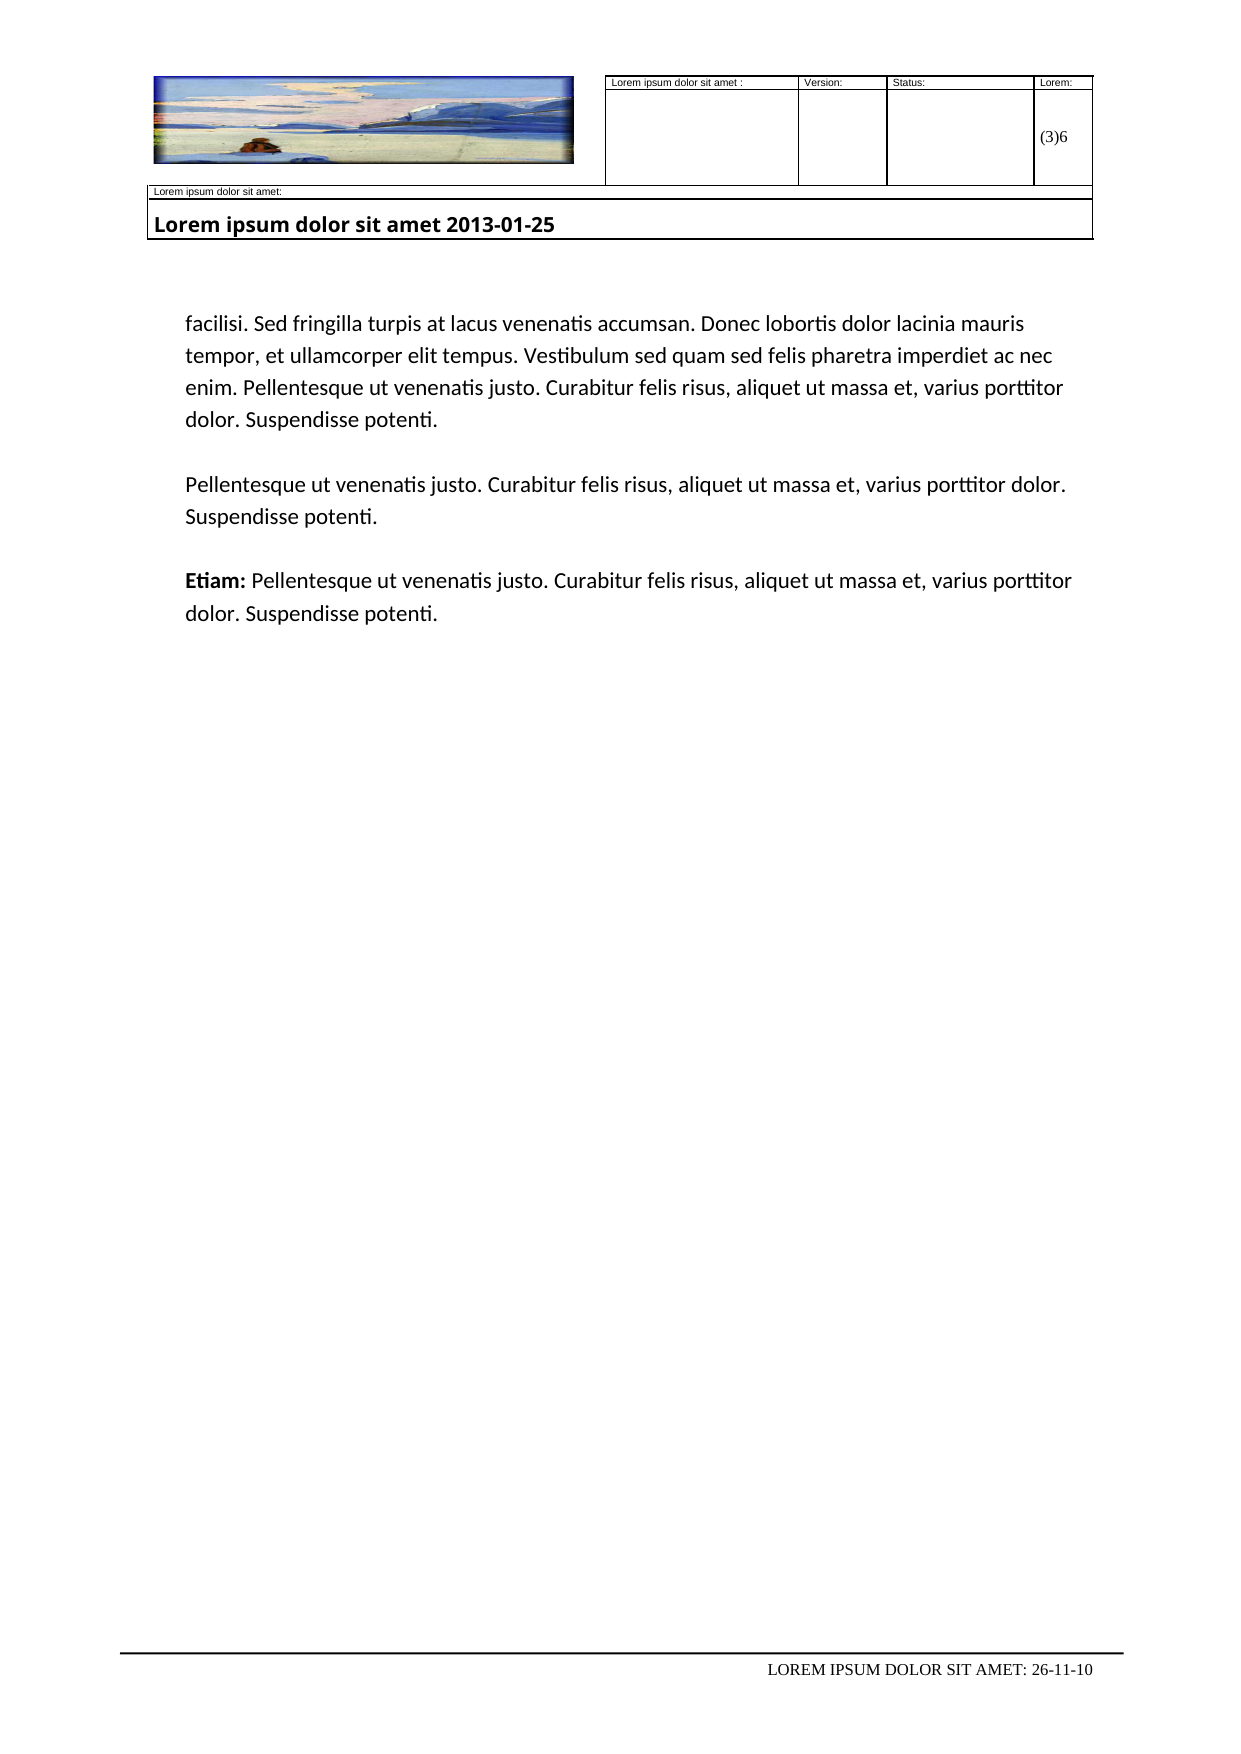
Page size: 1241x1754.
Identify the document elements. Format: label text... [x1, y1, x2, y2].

picture [153, 76, 574, 164]
